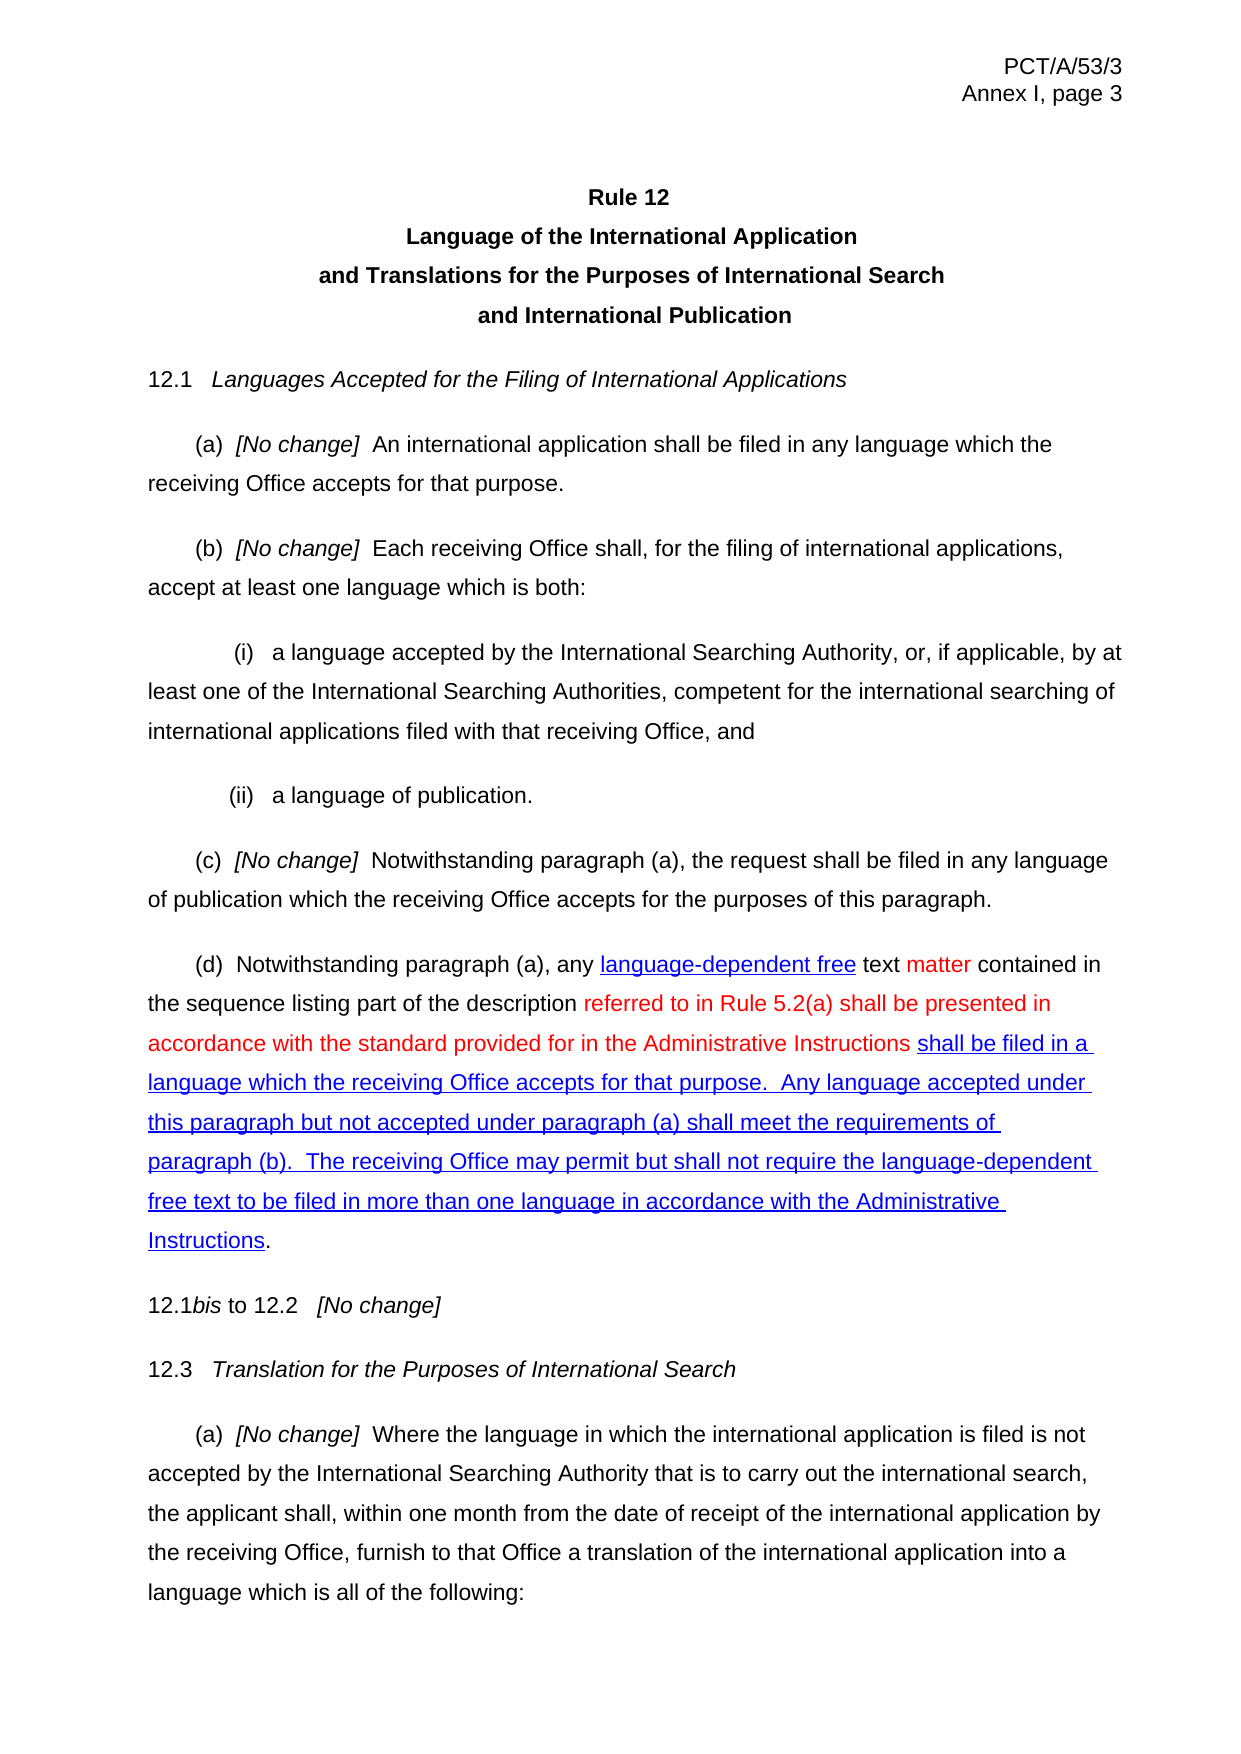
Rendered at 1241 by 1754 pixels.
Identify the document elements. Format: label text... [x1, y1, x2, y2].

text 12.1bis to 12.2 [No change] [148, 1292, 1122, 1318]
text 12.3 Translation for the Purposes of International Search [148, 1356, 1122, 1382]
text (ii) a language of publication. [148, 782, 1122, 809]
text (a) [No change] Where the language in which the international application is filed is not accepted by the International Searching Authority that is to carry out the international search, the applicant shall, within one month from the date of receipt of the international application by the receiving Office, furnish to that Office a translation of the international application into a language which is all of the following: [148, 1421, 1122, 1605]
text (i) a language accepted by the International Searching Authority, or, if applicable, by at least one of the International Searching Authorities, competent for the international searching of international applications filed with that receiving Office, and [148, 639, 1122, 744]
text (c) [No change] Notwithstanding paragraph (a), the request shall be filed in any language of publication which the receiving Office accepts for the purposes of this paragraph. [148, 847, 1122, 913]
text (a) [No change] An international application shall be filed in any language which the receiving Office accepts for that purpose. [148, 431, 1122, 497]
title Rule 12 - Language of the International Application and Translations for the Purposes of International Search and International Publication [148, 183, 1122, 328]
text 12.1 Languages Accepted for the Filing of International Applications [148, 366, 1122, 393]
text (b) [No change] Each receiving Office shall, for the filing of international applications, accept at least one language which is both: [148, 535, 1122, 601]
text (d) Notwithstanding paragraph (a), any language-dependent free text matter contained in the sequence listing part of the description referred to in Rule 5.2(a) shall be presented in accordance with the standard provided for in the Administrative Instructions shall be filed in a language which the receiving Office accepts for that purpose. Any language accepted under this paragraph but not accepted under paragraph (a) shall meet the requirements of paragraph (b). The receiving Office may permit but shall not require the language-dependent free text to be filed in more than one language in accordance with the Administrative Instructions. [148, 951, 1122, 1253]
